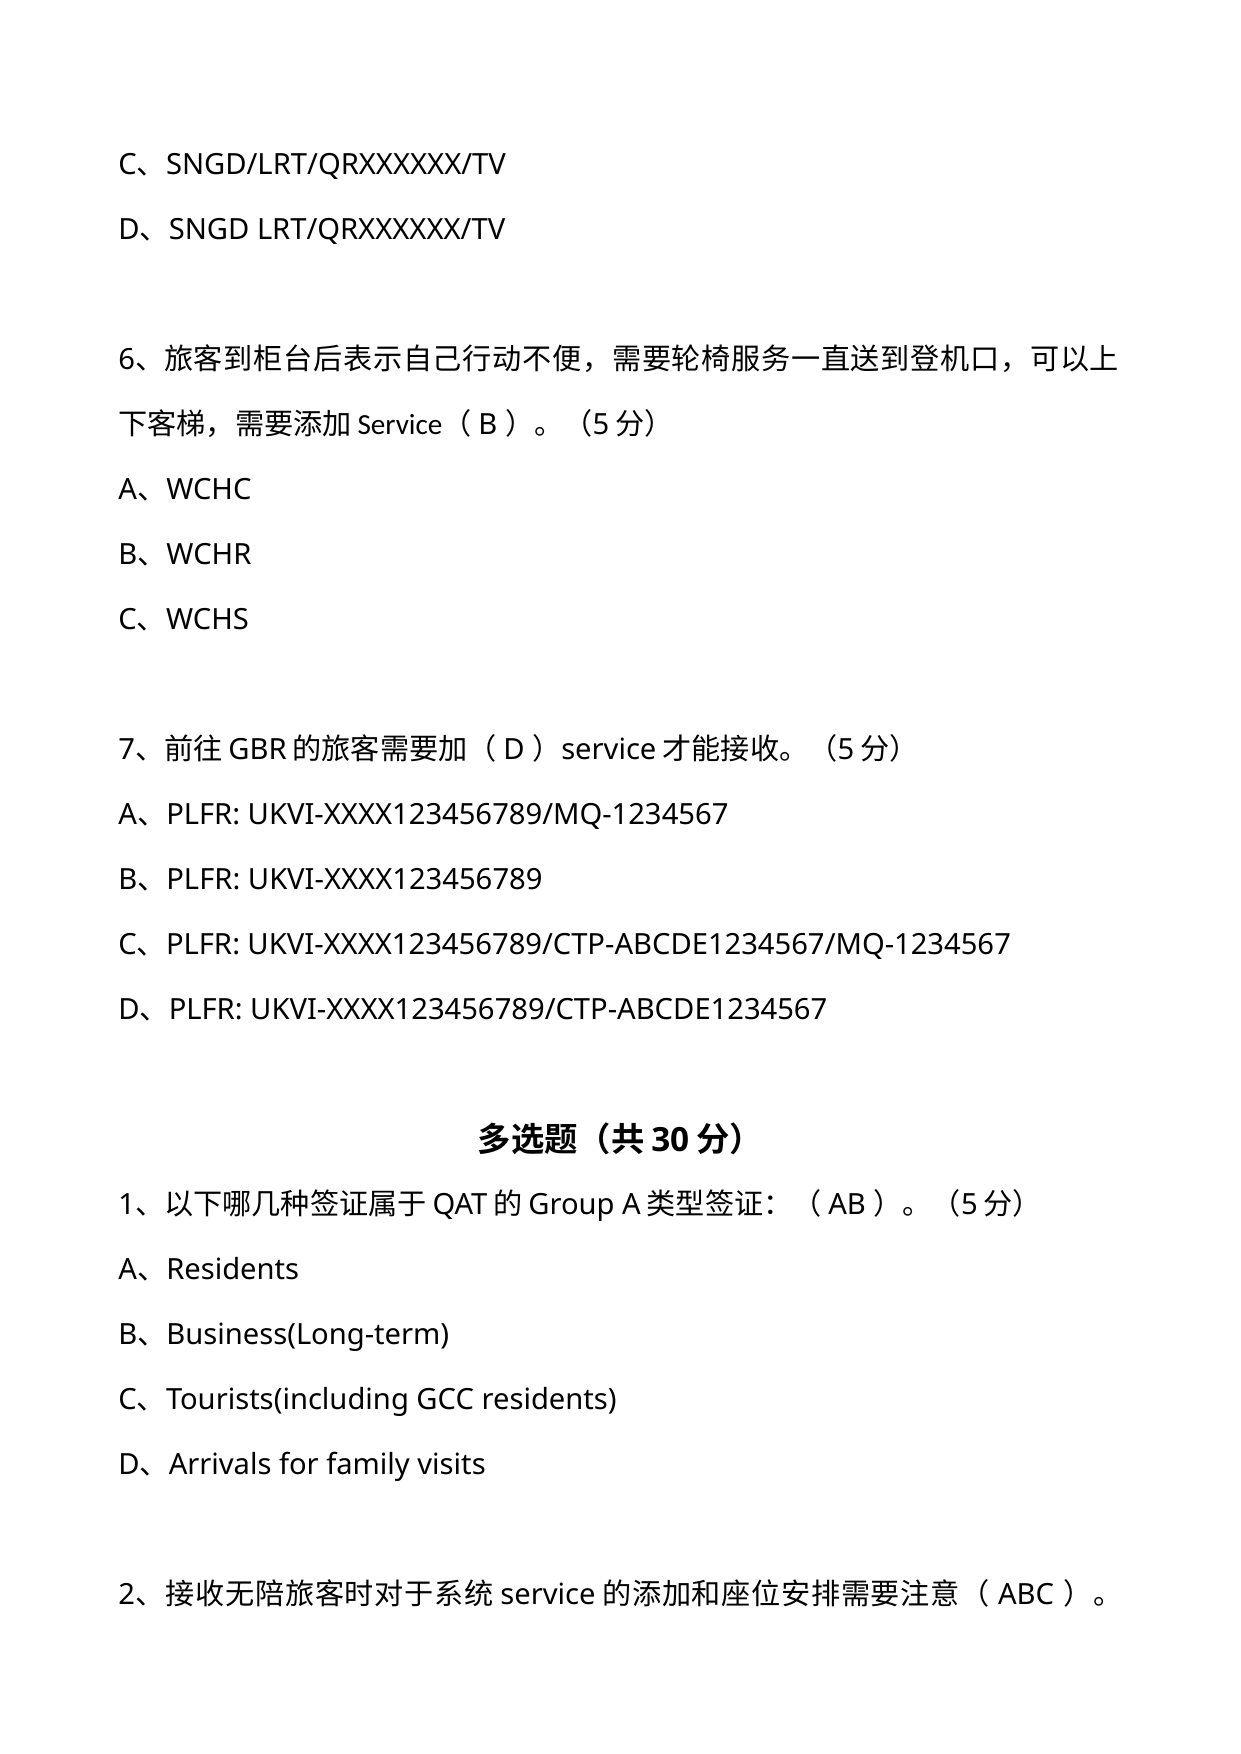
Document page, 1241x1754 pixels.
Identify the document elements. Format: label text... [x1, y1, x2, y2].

list PLFR: UKVI-XXXX123456789/MQ-1234567 [118, 779, 1122, 844]
list 1、以下哪几种签证属于QAT的Group A类型签证：（ AB ）。（5分） [118, 1169, 1122, 1234]
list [118, 1559, 1122, 1624]
list Residents [118, 1234, 1122, 1299]
list PLFR: UKVI-XXXX123456789/CTP-ABCDE1234567/MQ-1234567 [118, 909, 1122, 974]
list PLFR: UKVI-XXXX123456789 [118, 844, 1122, 909]
list SNGD LRT/QRXXXXXX/TV [118, 194, 1122, 259]
list Business(Long-term) [118, 1299, 1122, 1364]
list WCHC [118, 454, 1122, 519]
list Tourists(including GCC residents) [118, 1364, 1122, 1429]
list Arrivals for family visits [118, 1429, 1122, 1494]
list SNGD/LRT/QRXXXXXX/TV [118, 129, 1122, 194]
text 多选题（共30分） [118, 1104, 1122, 1169]
list 旅客到柜台后表示自己行动不便，需要轮椅服务一直送到登机口，可以上下客梯，需要添加Service（ B ）。（5分） [118, 324, 1122, 454]
list WCHS [118, 584, 1122, 649]
list WCHR [118, 519, 1122, 584]
list PLFR: UKVI-XXXX123456789/CTP-ABCDE1234567 [118, 974, 1122, 1039]
list 前往GBR的旅客需要加（ D ）service才能接收。（5分） [118, 714, 1122, 779]
